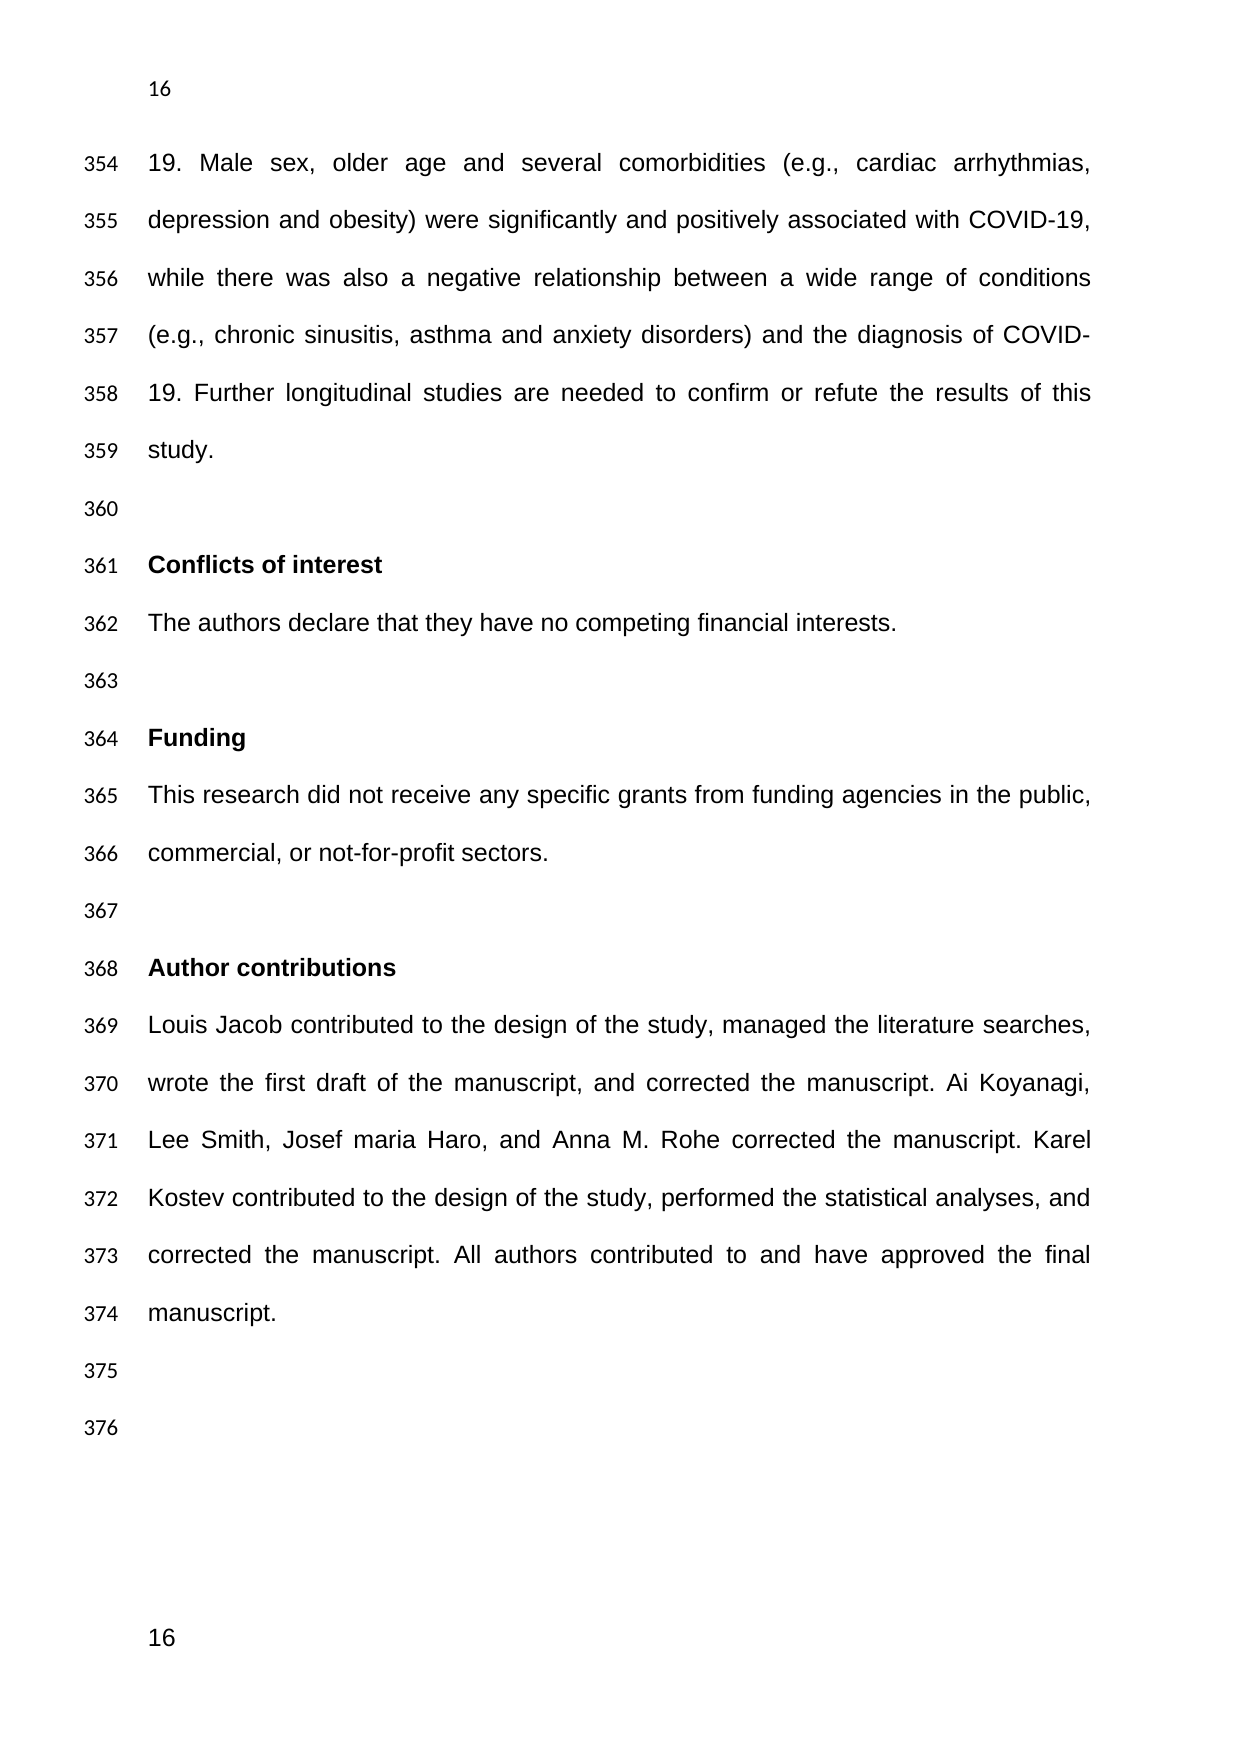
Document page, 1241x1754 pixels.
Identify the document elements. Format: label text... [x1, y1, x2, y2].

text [148, 148, 1093, 464]
text Louis Jacob contributed to the design of the study, managed the literature searches, wrote the first draft of the manuscript, and corrected the manuscript. Ai Koyanagi, Lee Smith, Josef maria Haro, and Anna M. Rohe corrected the manuscript. Karel Kostev contributed to the design of the study, performed the statistical analyses, and corrected the manuscript. All authors contributed to and have approved the final manuscript. [148, 1010, 1093, 1326]
text Funding [148, 723, 1093, 751]
text The authors declare that they have no competing financial interests. [148, 608, 1093, 636]
text This research did not receive any specific grants from funding agencies in the public, commercial, or not-for-profit sectors. [148, 780, 1093, 866]
text Author contributions [148, 953, 1093, 981]
text Conflicts of interest [148, 550, 1093, 579]
